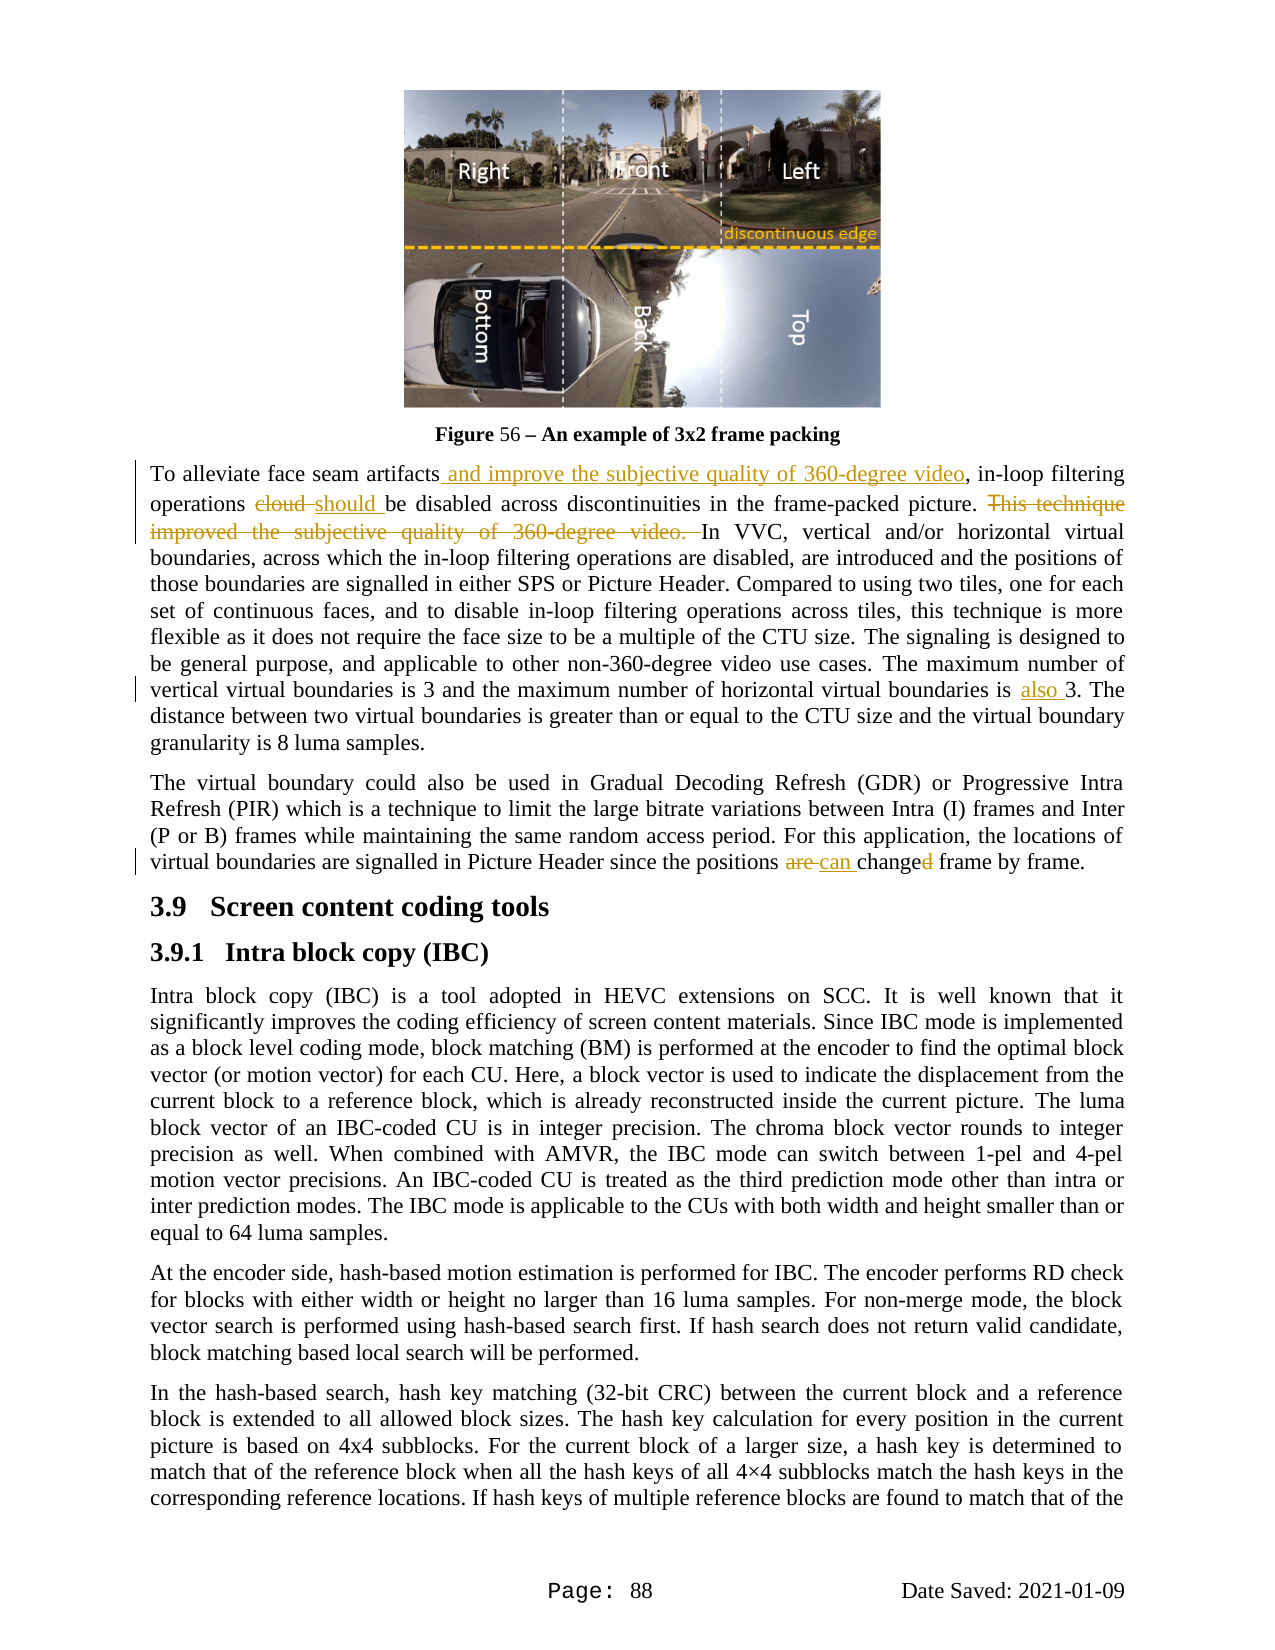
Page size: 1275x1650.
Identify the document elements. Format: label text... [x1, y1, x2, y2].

text Intra block copy (IBC) is a tool adopted in HEVC extensions on SCC. It is well known that it significantly improves the coding efficiency of screen content materials. Since IBC mode is implemented as a block level coding mode, block matching (BM) is performed at the encoder to find the optimal block vector (or motion vector) for each CU. Here, a block vector is used to indicate the displacement from the current block to a reference block, which is already reconstructed inside the current picture. The luma block vector of an IBC-coded CU is in integer precision. The chroma block vector rounds to integer precision as well. When combined with AMVR, the IBC mode can switch between 1-pel and 4-pel motion vector precisions. An IBC-coded CU is treated as the third prediction mode other than intra or inter prediction modes. The IBC mode is applicable to the CUs with both width and height smaller than or equal to 64 luma samples. [150, 982, 1125, 1245]
text To alleviate face seam artifacts, in-loop filtering operations be disabled across discontinuities in the frame-packed picture. In VVC, vertical and/or horizontal virtual boundaries, across which the in-loop filtering operations are disabled, are introduced and the positions of those boundaries are signalled in either SPS or Picture Header. Compared to using two tiles, one for each set of continuous faces, and to disable in-loop filtering operations across tiles, this technique is more flexible as it does not require the face size to be a multiple of the CTU size. The signaling is designed to be general purpose, and applicable to other non-360-degree video use cases. The maximum number of vertical virtual boundaries is 3 and the maximum number of horizontal virtual boundaries is 3. The distance between two virtual boundaries is greater than or equal to the CTU size and the virtual boundary granularity is 8 luma samples. [150, 460, 1125, 755]
text At the encoder side, hash-based motion estimation is performed for IBC. The encoder performs RD check for blocks with either width or height no larger than 16 luma samples. For non-merge mode, the block vector search is performed using hash-based search first. If hash search does not return valid candidate, block matching based local search will be performed. [150, 1259, 1125, 1365]
subtitle Screen content coding tools [150, 889, 1125, 922]
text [150, 1379, 1125, 1511]
text The virtual boundary could also be used in Gradual Decoding Refresh (GDR) or Progressive Intra Refresh (PIR) which is a technique to limit the large bitrate variations between Intra (I) frames and Inter (P or B) frames while maintaining the same random access period. For this application, the locations of virtual boundaries are signalled in Picture Header since the positions change frame by frame. [150, 769, 1125, 874]
subtitle Intra block copy (IBC) [150, 936, 1125, 968]
picture [404, 90, 889, 408]
